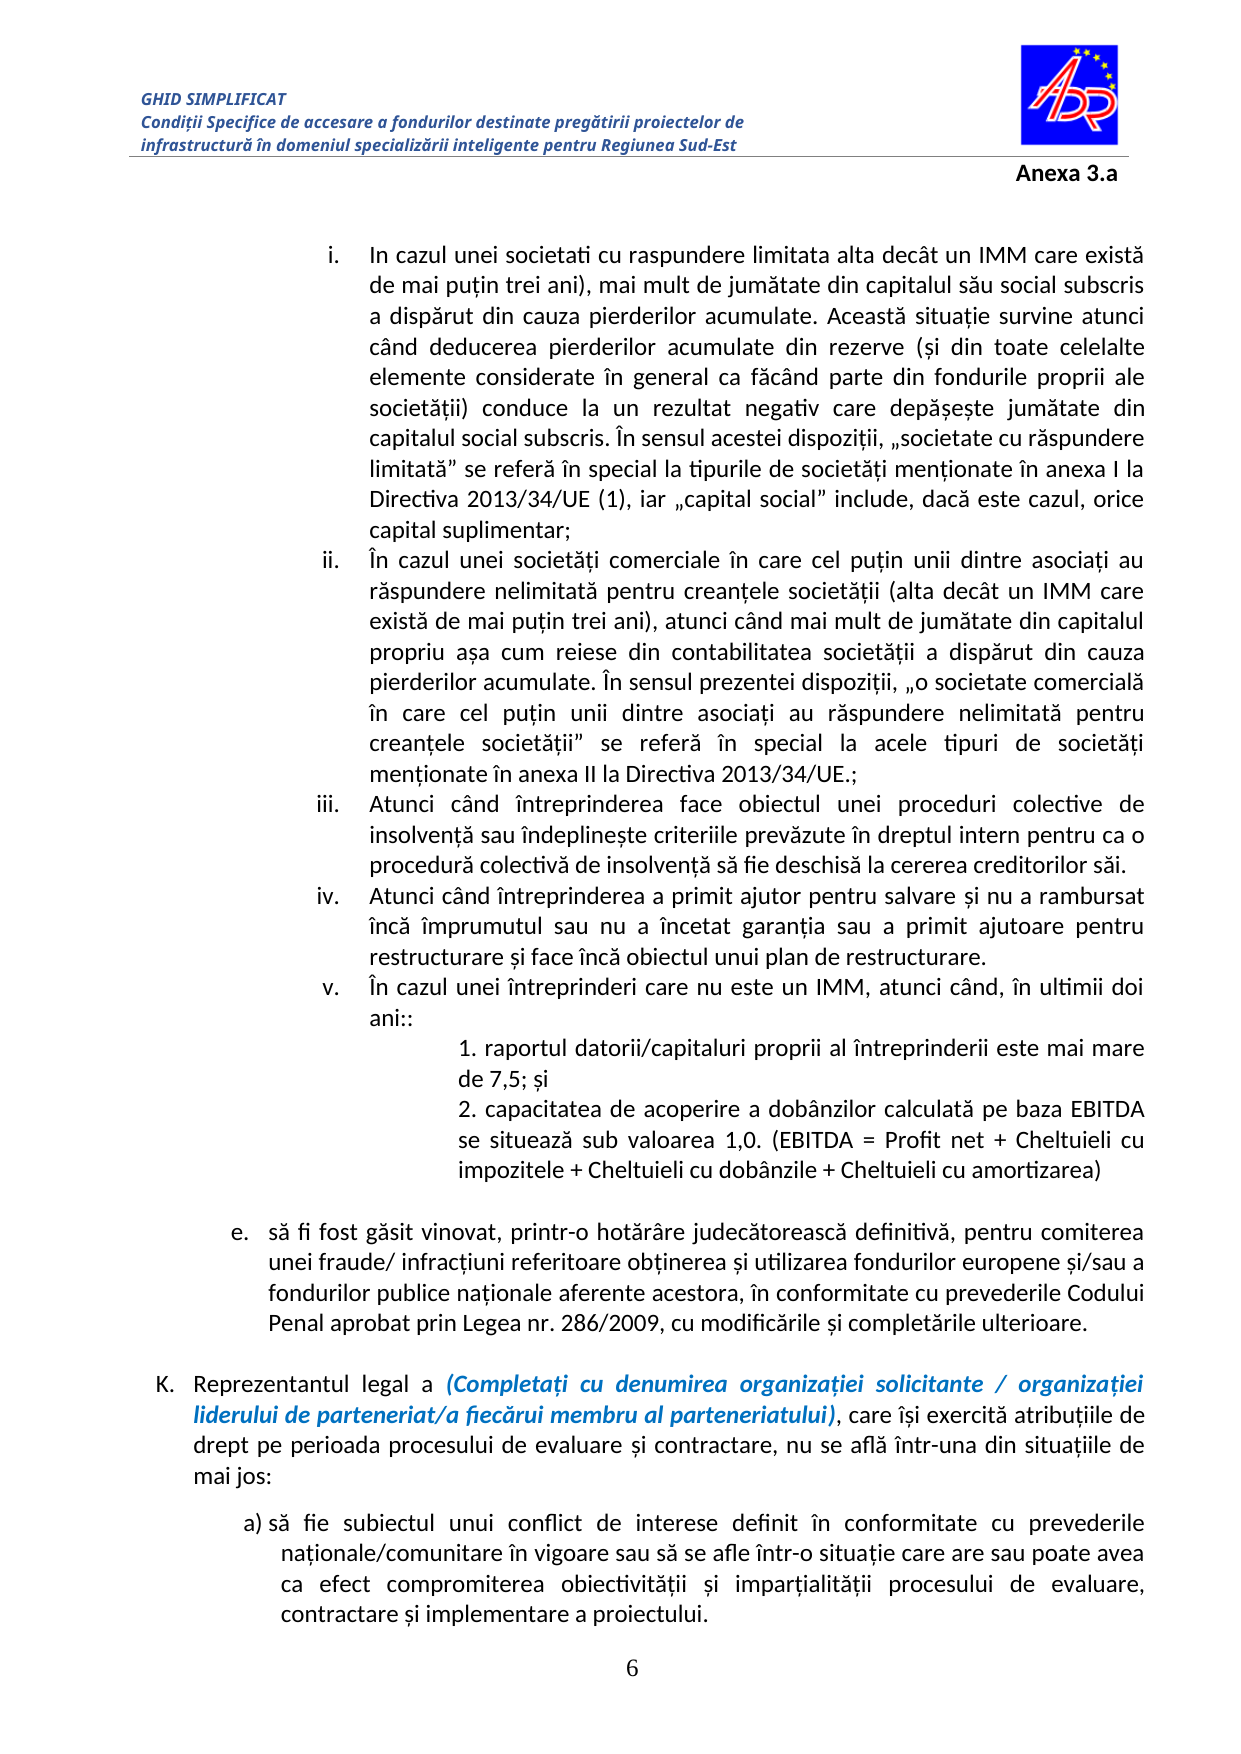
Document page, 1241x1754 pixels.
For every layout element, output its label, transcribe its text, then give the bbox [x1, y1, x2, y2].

list 2. capacitatea de acoperire a dobânzilor calculată pe baza EBITDA se situează sub valoarea 1,0. (EBITDA = Profit net + Cheltuieli cu impozitele + Cheltuieli cu dobânzile + Cheltuieli cu amortizarea) [458, 1094, 1146, 1185]
list Atunci când întreprinderea face obiectul unei proceduri colective de insolvență sau îndeplinește criteriile prevăzute în dreptul intern pentru ca o procedură colectivă de insolvență să fie deschisă la cererea creditorilor săi. [340, 788, 1146, 880]
list Reprezentantul legal a (Completaţi cu denumirea organizaţiei solicitante / organizației liderului de parteneriat/a fiecărui membru al parteneriatului), care își exercită atribuțiile de drept pe perioada procesului de evaluare și contractare, nu se află într-una din situațiile de mai jos: [156, 1368, 1146, 1490]
list să fie subiectul unui conflict de interese definit în conformitate cu prevederile naţionale/comunitare în vigoare sau să se afle într-o situaţie care are sau poate avea ca efect compromiterea obiectivității și imparțialității procesului de evaluare, contractare și implementare a proiectului. [243, 1507, 1146, 1629]
list 1. raportul datorii/capitaluri proprii al întreprinderii este mai mare de 7,5; și [458, 1033, 1146, 1094]
list In cazul unei societati cu raspundere limitata alta decât un IMM care există de mai puțin trei ani), mai mult de jumătate din capitalul său social subscris a dispărut din cauza pierderilor acumulate. Această situație survine atunci când deducerea pierderilor acumulate din rezerve (și din toate celelalte elemente considerate în general ca făcând parte din fondurile proprii ale societății) conduce la un rezultat negativ care depășește jumătate din capitalul social subscris. În sensul acestei dispoziții, „societate cu răspundere limitată” se referă în special la tipurile de societăți menționate în anexa I la Directiva 2013/34/UE (1), iar „capital social” include, dacă este cazul, orice capital suplimentar; [340, 239, 1146, 544]
list să fi fost găsit vinovat, printr-o hotărâre judecătorească definitivă, pentru comiterea unei fraude/ infracțiuni referitoare obţinerea şi utilizarea fondurilor europene şi/sau a fondurilor publice naţionale aferente acestora, în conformitate cu prevederile Codului Penal aprobat prin Legea nr. 286/2009, cu modificările și completările ulterioare. [231, 1216, 1146, 1338]
list Atunci când întreprinderea a primit ajutor pentru salvare și nu a rambursat încă împrumutul sau nu a încetat garanția sau a primit ajutoare pentru restructurare și face încă obiectul unui plan de restructurare. [340, 880, 1146, 972]
list În cazul unei societăți comerciale în care cel puțin unii dintre asociați au răspundere nelimitată pentru creanțele societății (alta decât un IMM care există de mai puțin trei ani), atunci când mai mult de jumătate din capitalul propriu așa cum reiese din contabilitatea societății a dispărut din cauza pierderilor acumulate. În sensul prezentei dispoziții, „o societate comercială în care cel puțin unii dintre asociați au răspundere nelimitată pentru creanțele societății” se referă în special la acele tipuri de societăți menționate în anexa II la Directiva 2013/34/UE.; [340, 544, 1146, 788]
list În cazul unei întreprinderi care nu este un IMM, atunci când, în ultimii doi ani:: [340, 972, 1146, 1033]
